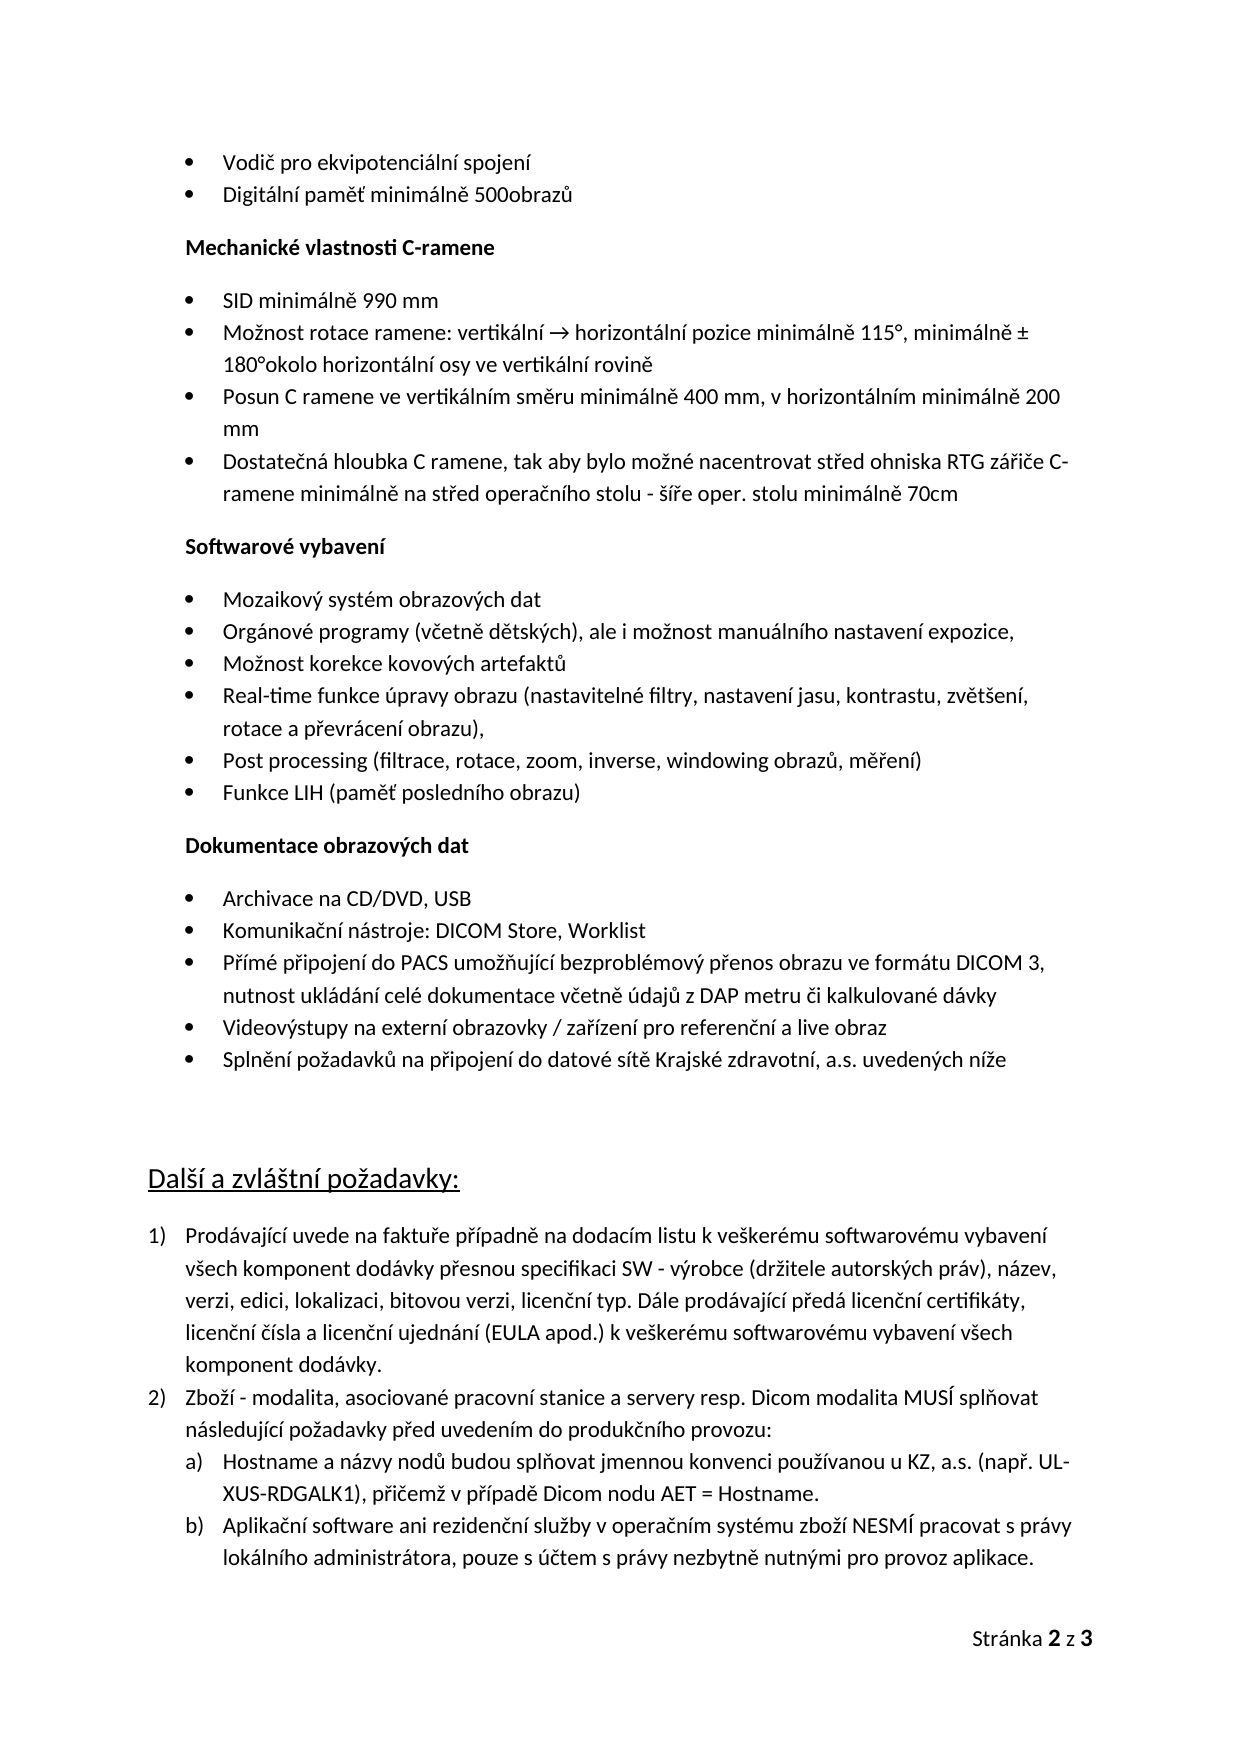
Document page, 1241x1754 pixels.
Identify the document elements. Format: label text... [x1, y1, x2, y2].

text Softwarové vybavení [185, 532, 1093, 560]
text Další a zvláštní požadavky: [148, 1160, 1093, 1196]
list Splnění požadavků na připojení do datové sítě Krajské zdravotní, a.s. uvedených níže [185, 1045, 1093, 1073]
list Vodič pro ekvipotenciální spojení [185, 148, 1093, 176]
list Aplikační software ani rezidenční služby v operačním systému zboží NESMÍ pracovat s právy lokálního administrátora, pouze s účtem s právy nezbytně nutnými pro provoz aplikace. [185, 1511, 1093, 1572]
list SID minimálně 990 mm [185, 286, 1093, 314]
list Možnost rotace ramene: vertikální → horizontální pozice minimálně 115°, minimálně ± 180°okolo horizontální osy ve vertikální rovině [185, 318, 1093, 378]
list Hostname a názvy nodů budou splňovat jmennou konvenci používanou u KZ, a.s. (např. UL-XUS-RDGALK1), přičemž v případě Dicom nodu AET = Hostname. [185, 1447, 1093, 1507]
list Posun C ramene ve vertikálním směru minimálně 400 mm, v horizontálním minimálně 200 mm [185, 382, 1093, 443]
list Videovýstupy na externí obrazovky / zařízení pro referenční a live obraz [185, 1013, 1093, 1041]
list Funkce LIH (paměť posledního obrazu) [185, 778, 1093, 806]
list Zboží - modalita, asociované pracovní stanice a servery resp. Dicom modalita MUSÍ splňovat následující požadavky před uvedením do produkčního provozu: [148, 1383, 1093, 1443]
list Real-time funkce úpravy obrazu (nastavitelné filtry, nastavení jasu, kontrastu, zvětšení, rotace a převrácení obrazu), [185, 682, 1093, 742]
text Mechanické vlastnosti C-ramene [185, 233, 1093, 261]
text Dokumentace obrazových dat [185, 831, 1093, 859]
list Možnost korekce kovových artefaktů [185, 649, 1093, 677]
list Komunikační nástroje: DICOM Store, Worklist [185, 916, 1093, 944]
list Orgánové programy (včetně dětských), ale i možnost manuálního nastavení expozice, [185, 617, 1093, 645]
list Archivace na CD/DVD, USB [185, 884, 1093, 912]
list Post processing (filtrace, rotace, zoom, inverse, windowing obrazů, měření) [185, 746, 1093, 774]
list Prodávající uvede na faktuře případně na dodacím listu k veškerému softwarovému vybavení všech komponent dodávky přesnou specifikaci SW - výrobce (držitele autorských práv), název, verzi, edici, lokalizaci, bitovou verzi, licenční typ. Dále prodávající předá licenční certifikáty, licenční čísla a licenční ujednání (EULA apod.) k veškerému softwarovému vybavení všech komponent dodávky. [148, 1222, 1093, 1378]
list Dostatečná hloubka C ramene, tak aby bylo možné nacentrovat střed ohniska RTG zářiče C-ramene minimálně na střed operačního stolu - šíře oper. stolu minimálně 70cm [185, 447, 1093, 507]
list Mozaikový systém obrazových dat [185, 585, 1093, 613]
list Digitální paměť minimálně 500obrazů [185, 180, 1093, 208]
list Přímé připojení do PACS umožňující bezproblémový přenos obrazu ve formátu DICOM 3, nutnost ukládání celé dokumentace včetně údajů z DAP metru či kalkulované dávky [185, 948, 1093, 1009]
